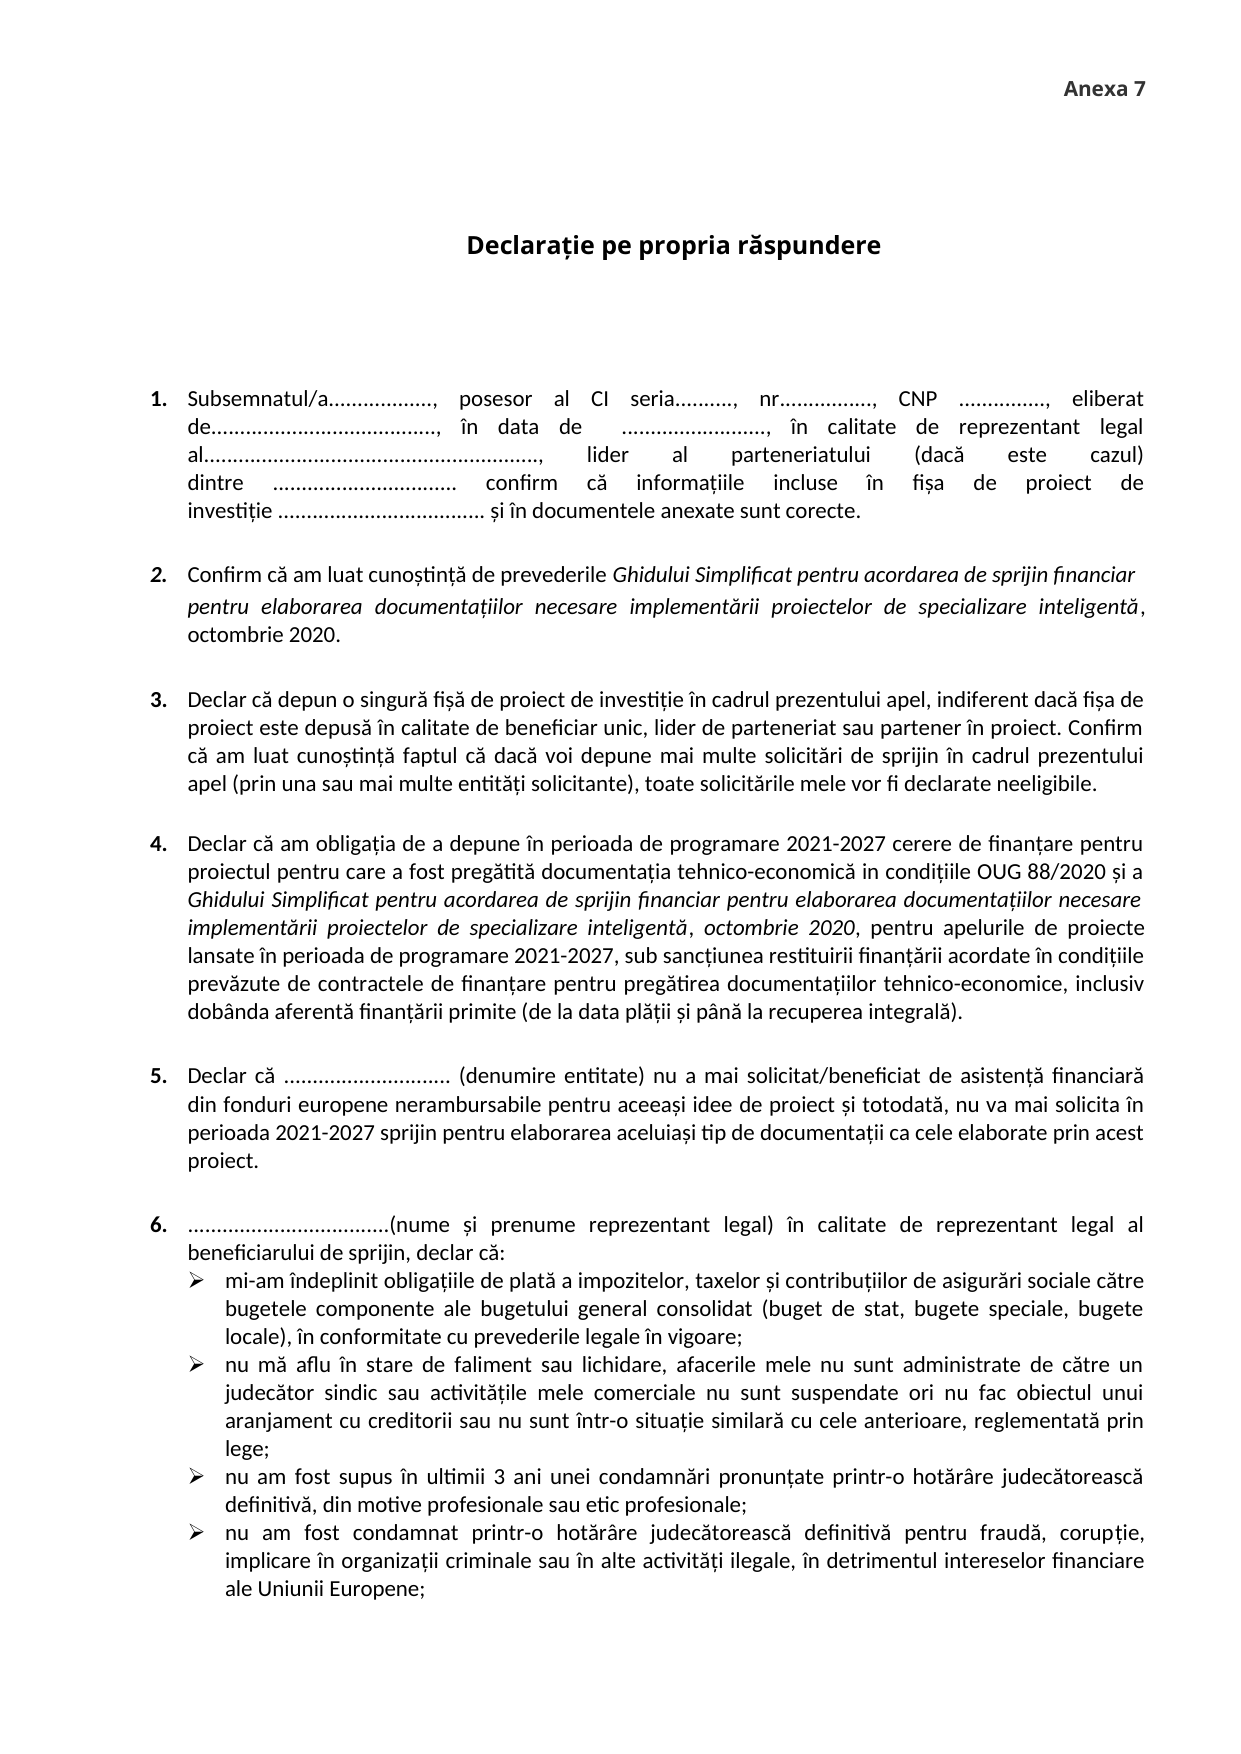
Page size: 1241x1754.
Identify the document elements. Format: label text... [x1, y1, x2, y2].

list nu mă aflu în stare de faliment sau lichidare, afacerile mele nu sunt administrate de către un judecător sindic sau activitățile mele comerciale nu sunt suspendate ori nu fac obiectul unui aranjament cu creditorii sau nu sunt într-o situație similară cu cele anterioare, reglementată prin lege; [187, 1350, 1146, 1462]
text pentru elaborarea documentațiilor necesare implementării proiectelor de specializare inteligentă, octombrie 2020. [187, 592, 1146, 648]
list Subsemnatul/a.................., posesor al CI seria.........., nr................, CNP ..............., eliberat de......................................., în data de ........................., în calitate de reprezentant legal al.........................................................., lider al parteneriatului (dacă este cazul) dintre ................................ confirm că informațiile incluse în fișa de proiect de investiție .................................... și în documentele anexate sunt corecte. [150, 384, 1146, 524]
list Declar că am obligația de a depune în perioada de programare 2021-2027 cerere de finanțare pentru proiectul pentru care a fost pregătită documentația tehnico-economică in condițiile OUG 88/2020 și a Ghidului Simplificat pentru acordarea de sprijin financiar pentru elaborarea documentațiilor necesare implementării proiectelor de specializare inteligentă, octombrie 2020, pentru apelurile de proiecte lansate în perioada de programare 2021-2027, sub sancțiunea restituirii finanțării acordate în condițiile prevăzute de contractele de finanțare pentru pregătirea documentațiilor tehnico-economice, inclusiv dobânda aferentă finanțării primite (de la data plății și până la recuperea integrală). [150, 829, 1146, 1025]
list Confirm că am luat cunoștință de prevederile Ghidului Simplificat pentru acordarea de sprijin financiar [150, 560, 1146, 588]
list Declar că ............................. (denumire entitate) nu a mai solicitat/beneficiat de asistență financiară din fonduri europene nerambursabile pentru aceeași idee de proiect și totodată, nu va mai solicita în perioada 2021-2027 sprijin pentru elaborarea aceluiași tip de documentații ca cele elaborate prin acest proiect. [150, 1062, 1146, 1174]
list ...................................(nume și prenume reprezentant legal) în calitate de reprezentant legal al beneficiarului de sprijin, declar că: [150, 1210, 1146, 1266]
list Declar că depun o singură fișă de proiect de investiție în cadrul prezentului apel, indiferent dacă fișa de proiect este depusă în calitate de beneficiar unic, lider de parteneriat sau partener în proiect. Confirm că am luat cunoștință faptul că dacă voi depune mai multe solicitări de sprijin în cadrul prezentului apel (prin una sau mai multe entități solicitante), toate solicitările mele vor fi declarate neeligibile. [150, 685, 1146, 797]
list mi-am îndeplinit obligațiile de plată a impozitelor, taxelor și contribuțiilor de asigurări sociale către bugetele componente ale bugetului general consolidat (buget de stat, bugete speciale, bugete locale), în conformitate cu prevederile legale în vigoare; [187, 1266, 1146, 1350]
subtitle Declarație pe propria răspundere [202, 227, 1146, 261]
list nu am fost condamnat printr-o hotărâre judecătorească definitivă pentru fraudă, corupţie, implicare în organizaţii criminale sau în alte activităţi ilegale, în detrimentul intereselor financiare ale Uniunii Europene; [187, 1518, 1146, 1602]
list nu am fost supus în ultimii 3 ani unei condamnări pronunțate printr-o hotărâre judecătorească definitivă, din motive profesionale sau etic profesionale; [187, 1462, 1146, 1518]
